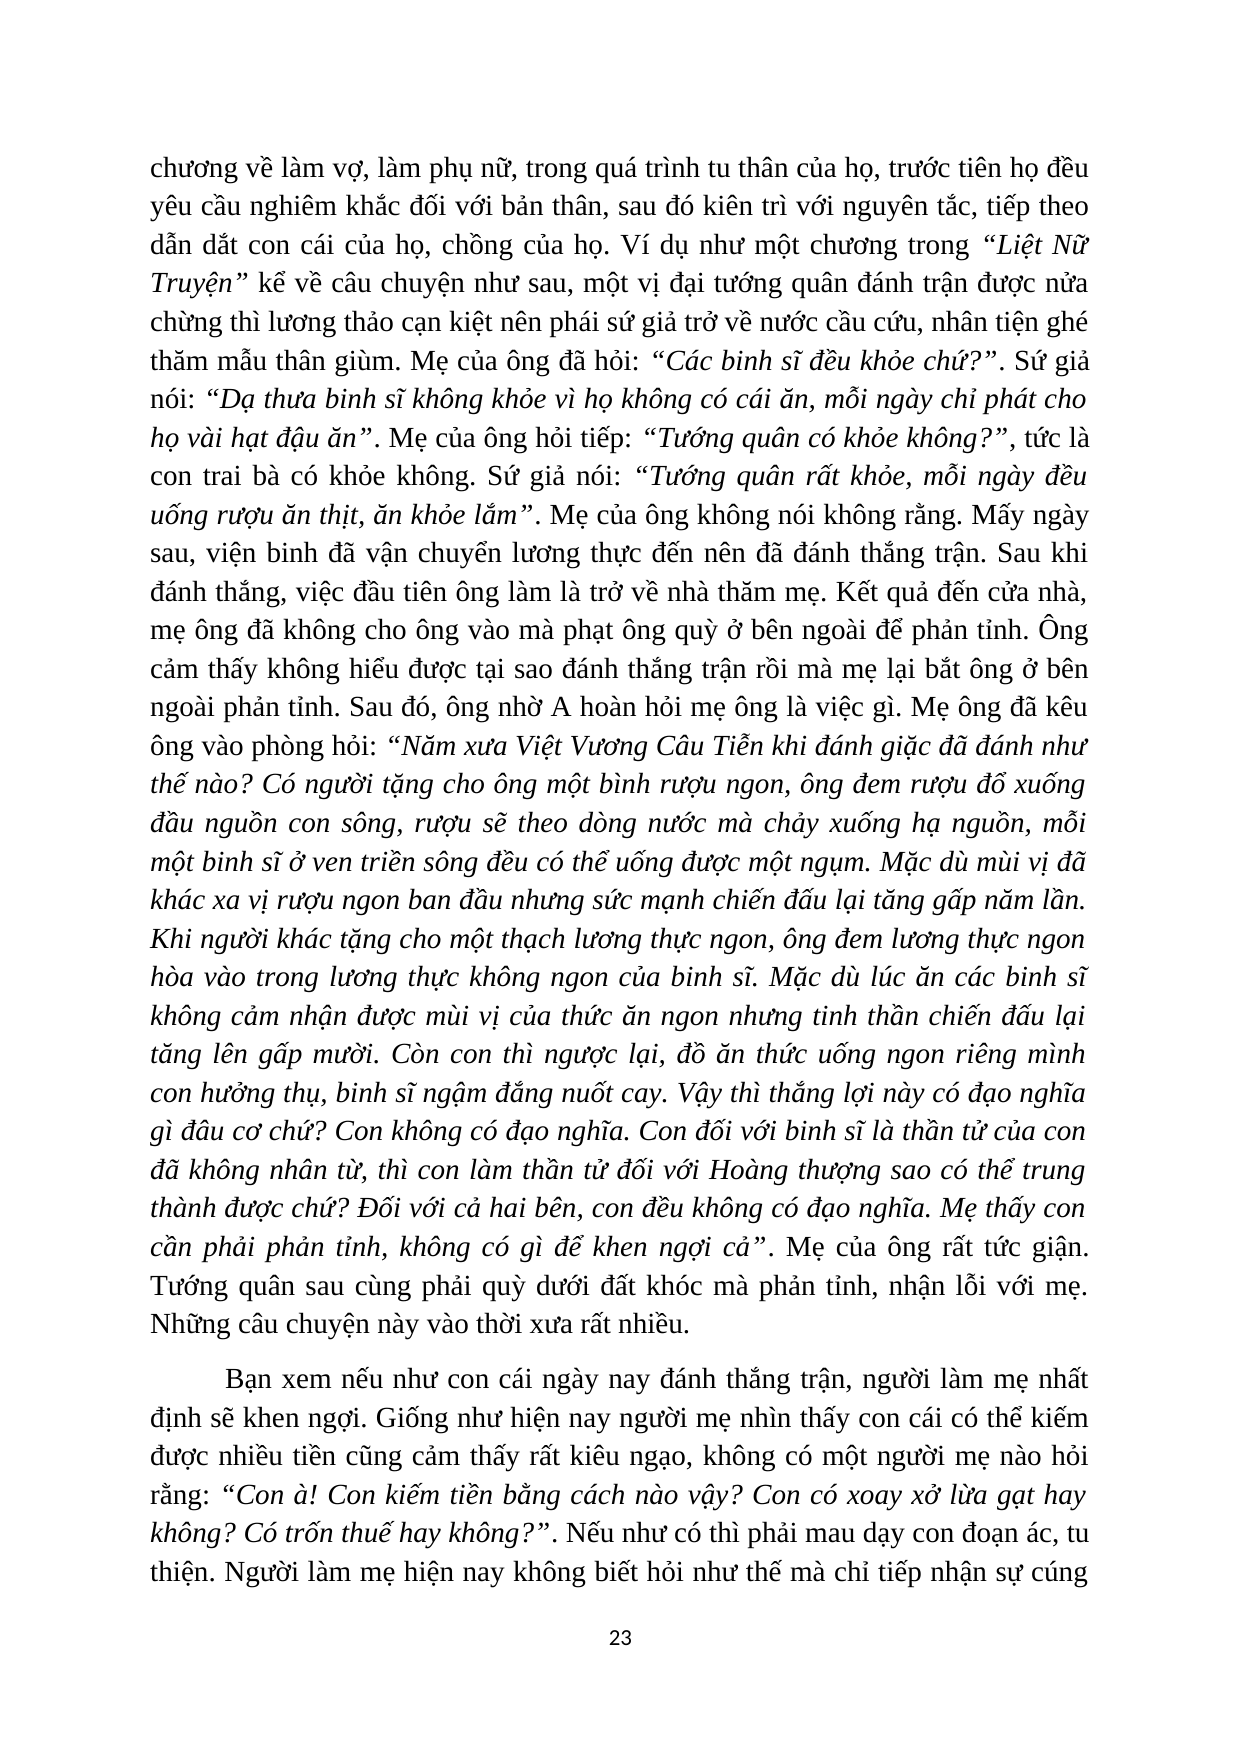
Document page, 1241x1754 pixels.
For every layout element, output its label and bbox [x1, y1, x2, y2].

text [150, 150, 1090, 1340]
text [150, 1361, 1090, 1588]
